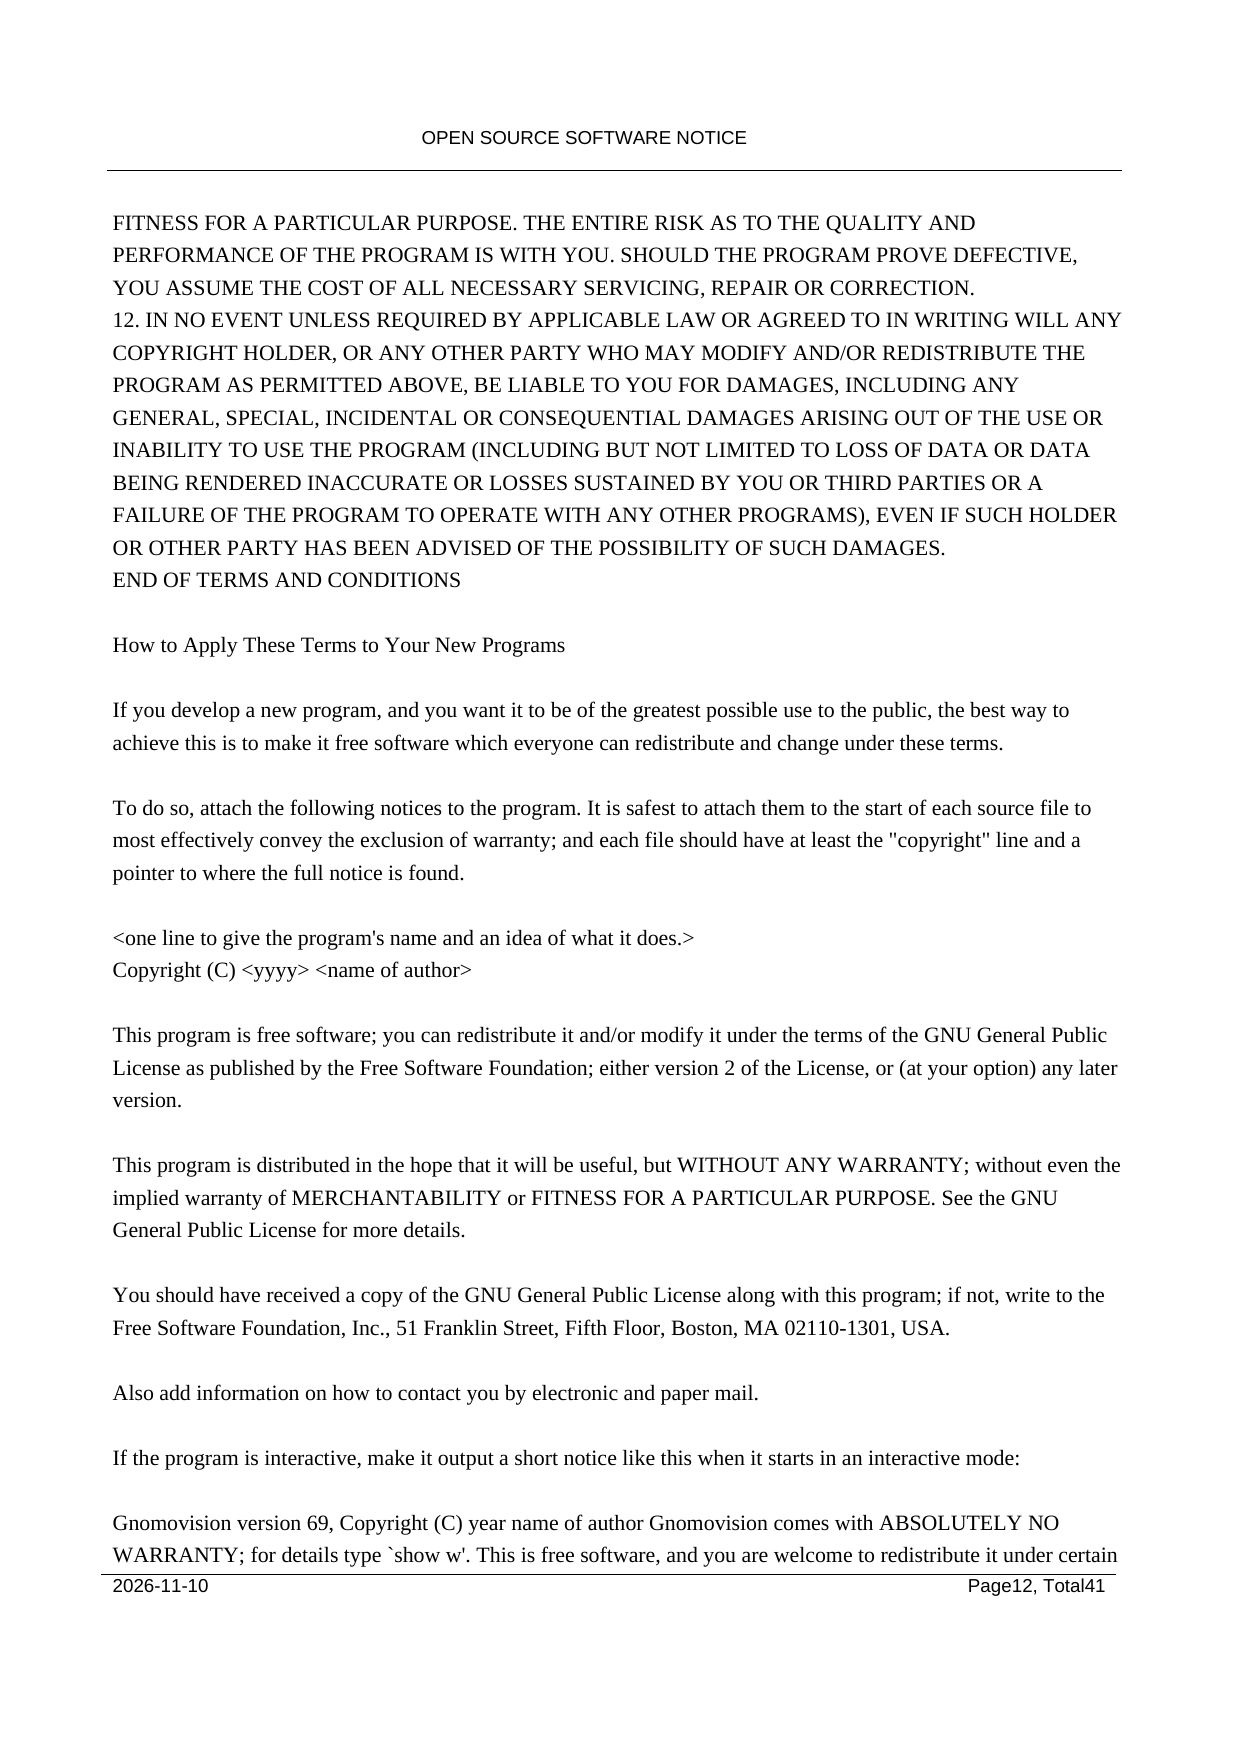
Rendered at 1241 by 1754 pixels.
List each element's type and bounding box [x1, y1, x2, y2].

text [112, 206, 1128, 1571]
